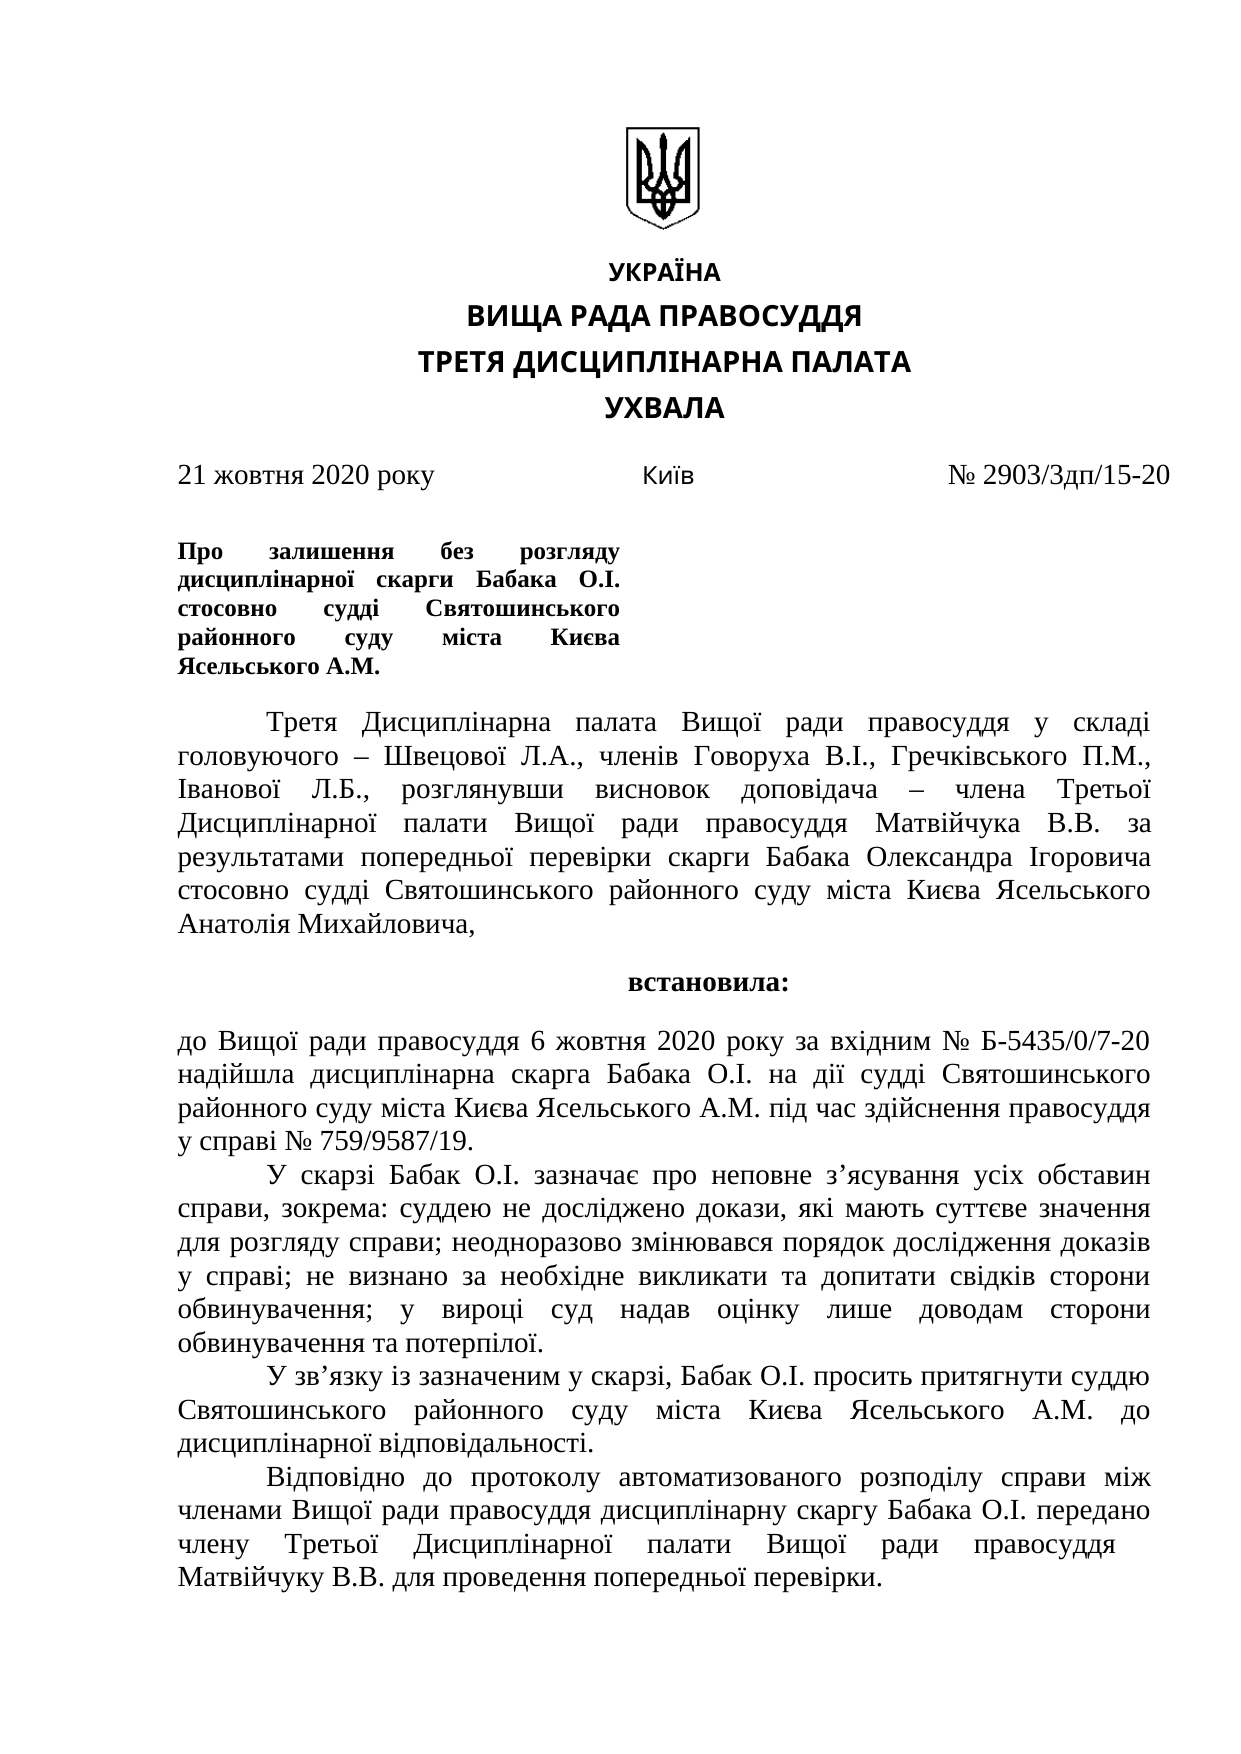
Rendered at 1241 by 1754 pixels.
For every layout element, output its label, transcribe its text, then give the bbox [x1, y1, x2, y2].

text У зв’язку із зазначеним у скарзі, Бабак О.І. просить притягнути суддю Святошинського районного суду міста Києва Ясельського А.М. до дисциплінарної відповідальності. [177, 1358, 1152, 1459]
table_header № 2903/3дп/15-20 [836, 458, 1181, 517]
text Відповідно до протоколу автоматизованого розподілу справи між членами Вищої ради правосуддя дисциплінарну скаргу Бабака О.І. передано члену Третьої Дисциплінарної палати Вищої ради правосуддя Матвійчуку В.В. для проведення попередньої перевірки. [177, 1459, 1152, 1593]
text УКРАЇНА [177, 255, 1152, 289]
table_header Київ [495, 458, 836, 517]
text Про залишення без розгляду дисциплінарної скарги Бабака О.І. стосовно судді Святошинського районного суду міста Києва Ясельського А.М. [177, 536, 620, 679]
text Третя Дисциплінарна палата Вищої ради правосуддя у складі головуючого – Швецової Л.А., членів Говоруха В.І., Гречківського П.М., Іванової Л.Б., розглянувши висновок доповідача – члена Третьої Дисциплінарної палати Вищої ради правосуддя Матвійчука В.В. за результатами попередньої перевірки скарги Бабака Олександра Ігоровича стосовно судді Святошинського районного суду міста Києва Ясельського Анатолія Михайловича, [177, 704, 1152, 939]
table_header 21 жовтня 2020 року [166, 458, 494, 517]
picture [623, 124, 707, 231]
text встановила: [177, 964, 1152, 998]
list УХВАЛА [177, 387, 1152, 427]
text ВИЩА РАДА ПРАВОСУДДЯ [177, 295, 1152, 335]
text до Вищої ради правосуддя 6 жовтня 2020 року за вхідним № Б-5435/0/7-20 надійшла дисциплінарна скарга Бабака О.І. на дії судді Святошинського районного суду міста Києва Ясельського А.М. під час здійснення правосуддя у справі № 759/9587/19. [177, 1023, 1152, 1157]
text У скарзі Бабак О.І. зазначає про неповне з’ясування усіх обставин справи, зокрема: суддею не досліджено докази, які мають суттєве значення для розгляду справи; неодноразово змінювався порядок дослідження доказів у справі; не визнано за необхідне викликати та допитати свідків сторони обвинувачення; у вироці суд надав оцінку лише доводам сторони обвинувачення та потерпілої. [177, 1157, 1152, 1358]
text ТРЕТЯ ДИСЦИПЛІНАРНА ПАЛАТА [177, 341, 1152, 381]
